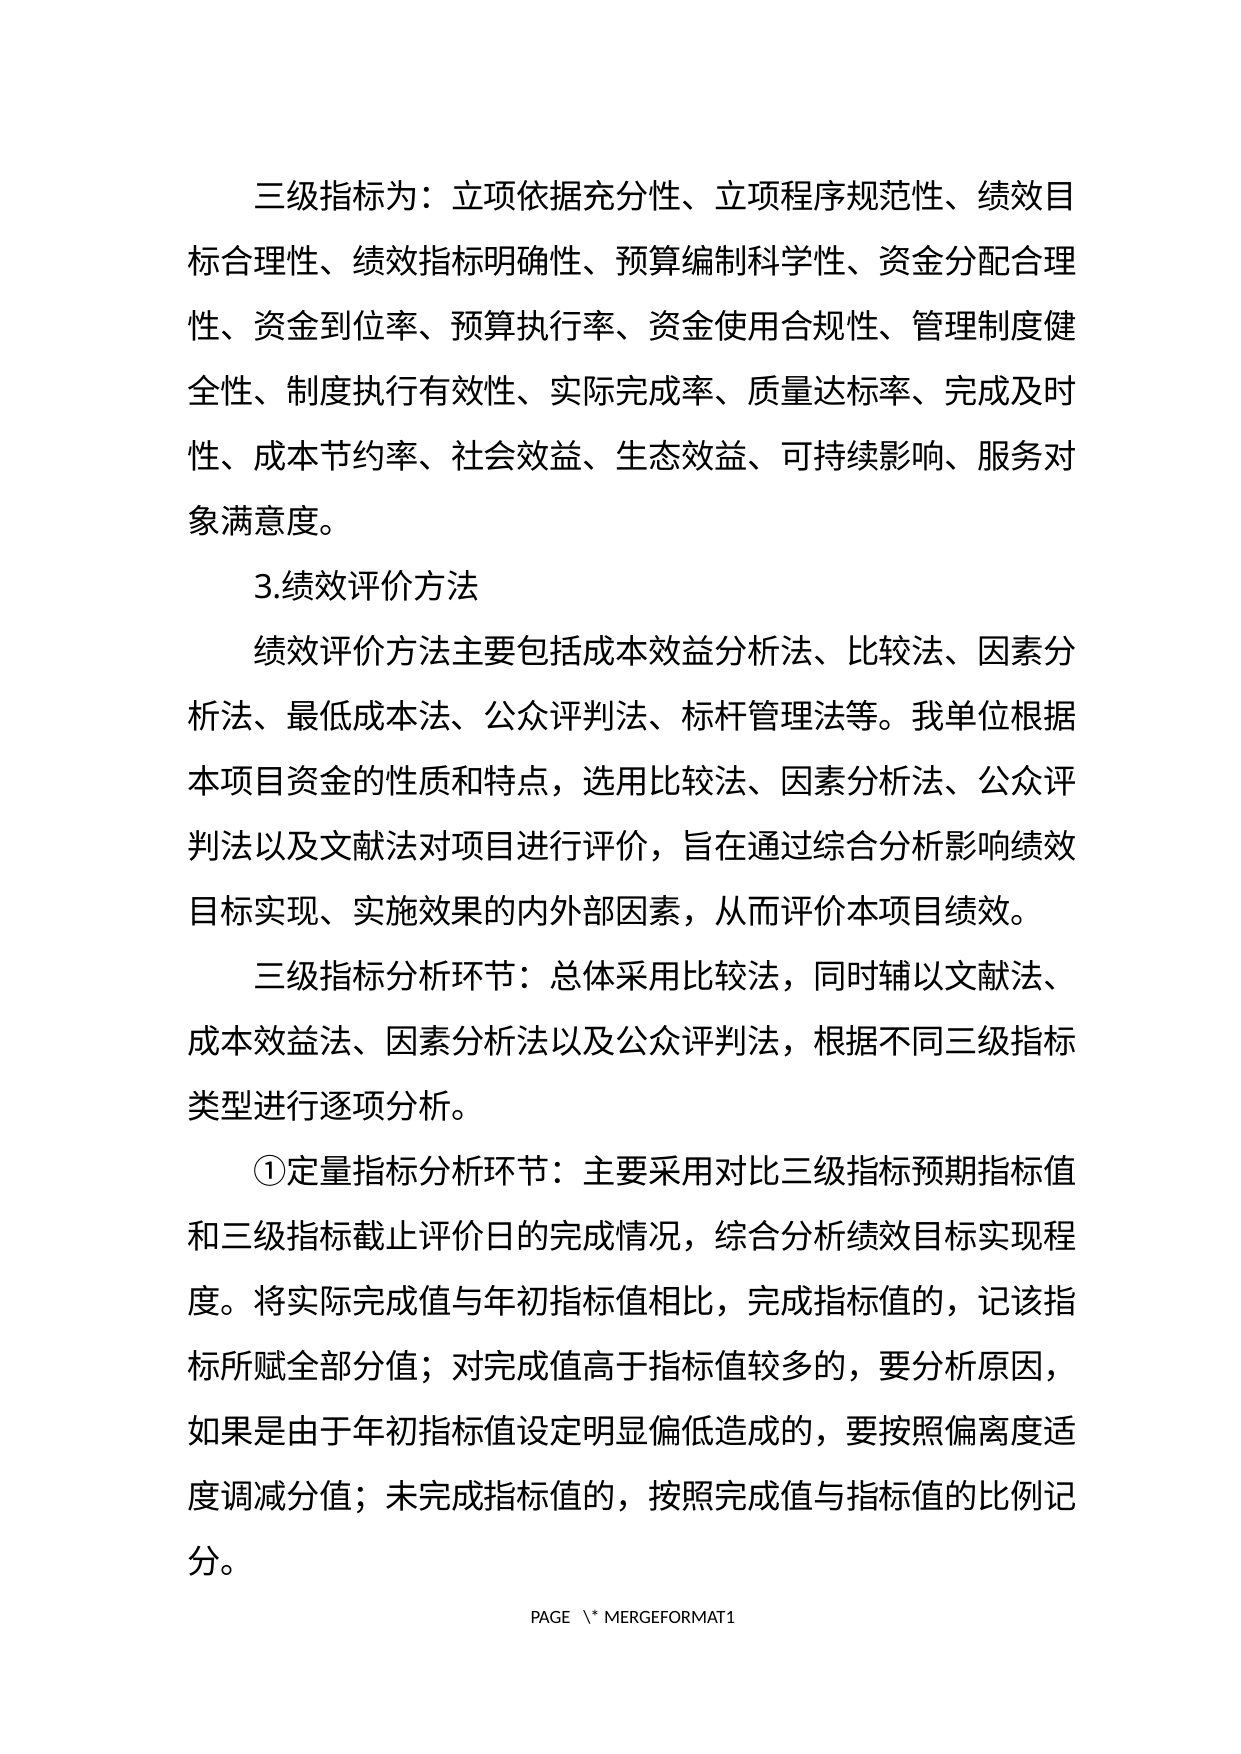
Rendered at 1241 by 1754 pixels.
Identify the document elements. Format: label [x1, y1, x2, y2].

text [187, 162, 1078, 1592]
